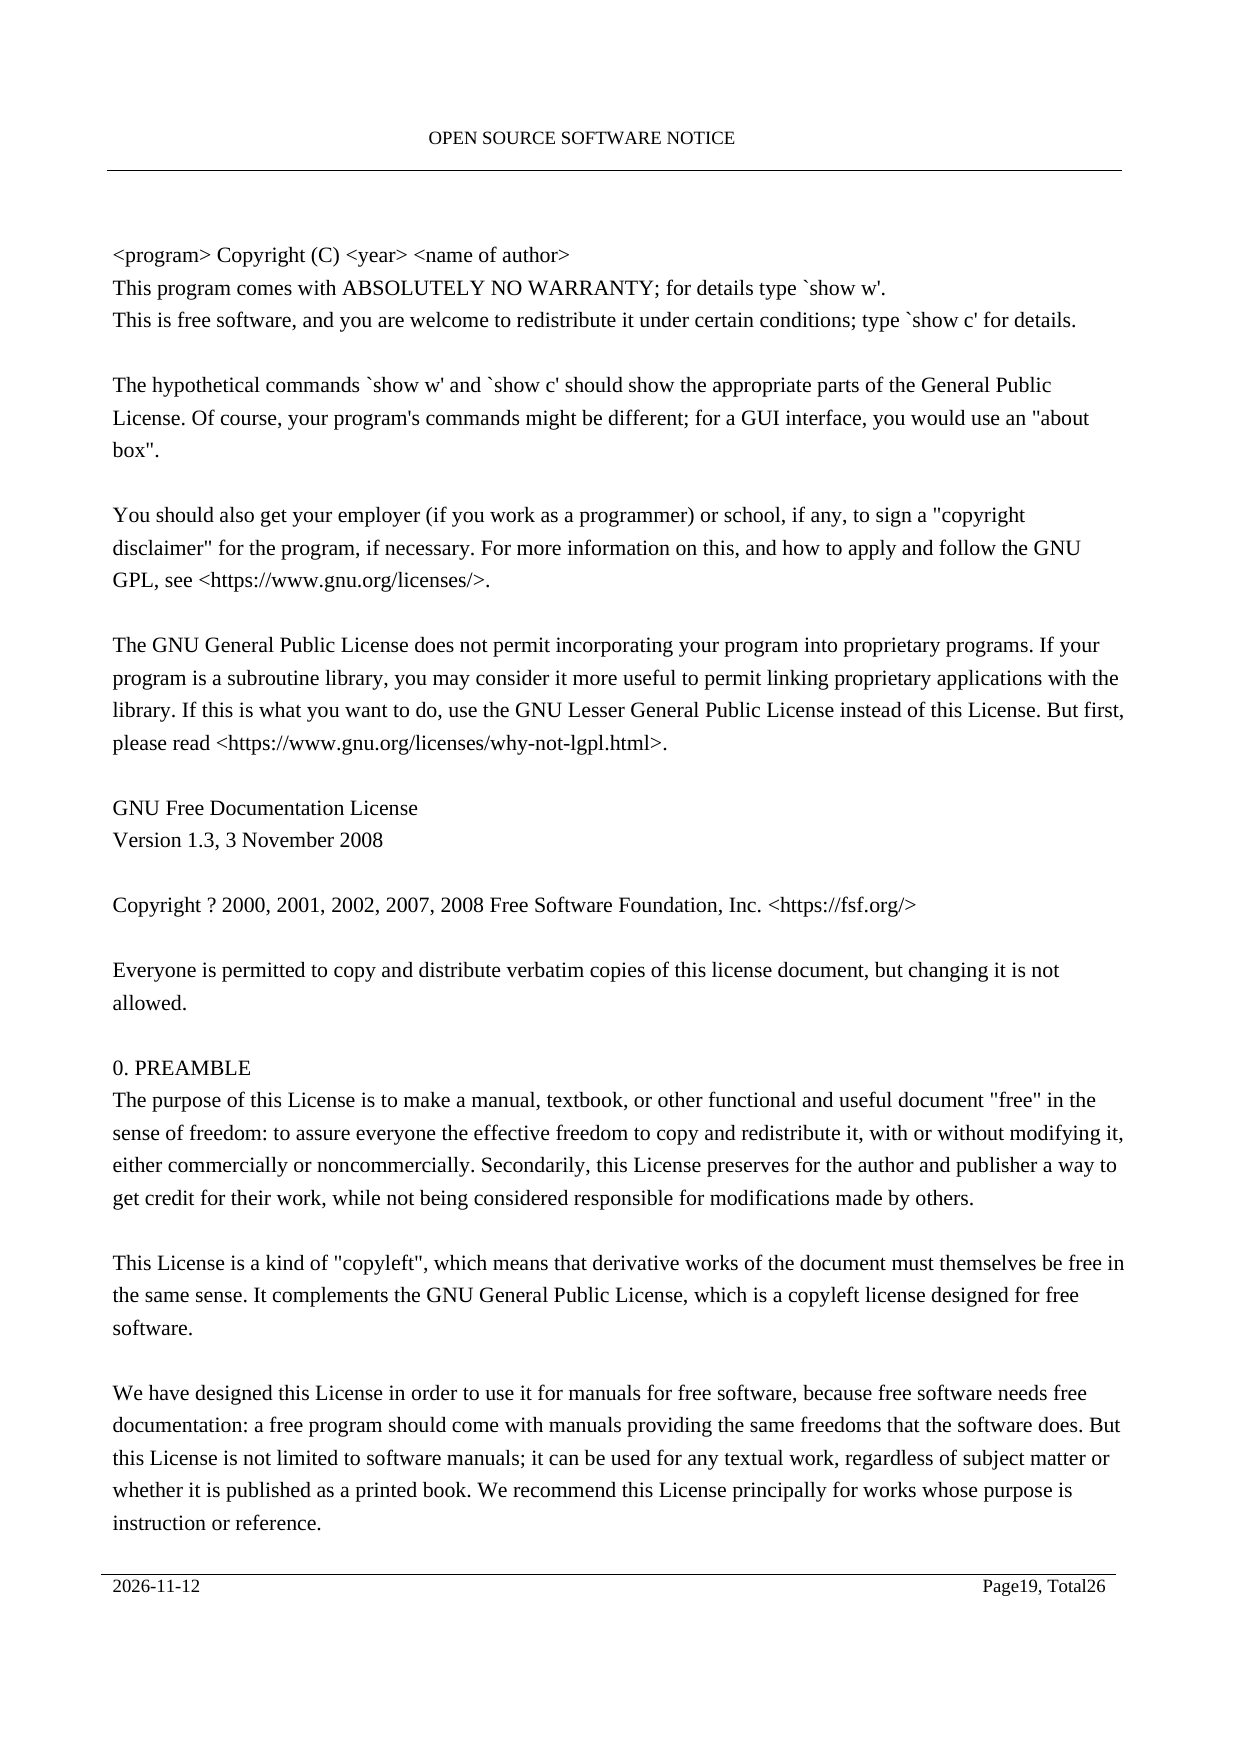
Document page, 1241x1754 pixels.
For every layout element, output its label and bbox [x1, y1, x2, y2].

text [112, 206, 1128, 1539]
